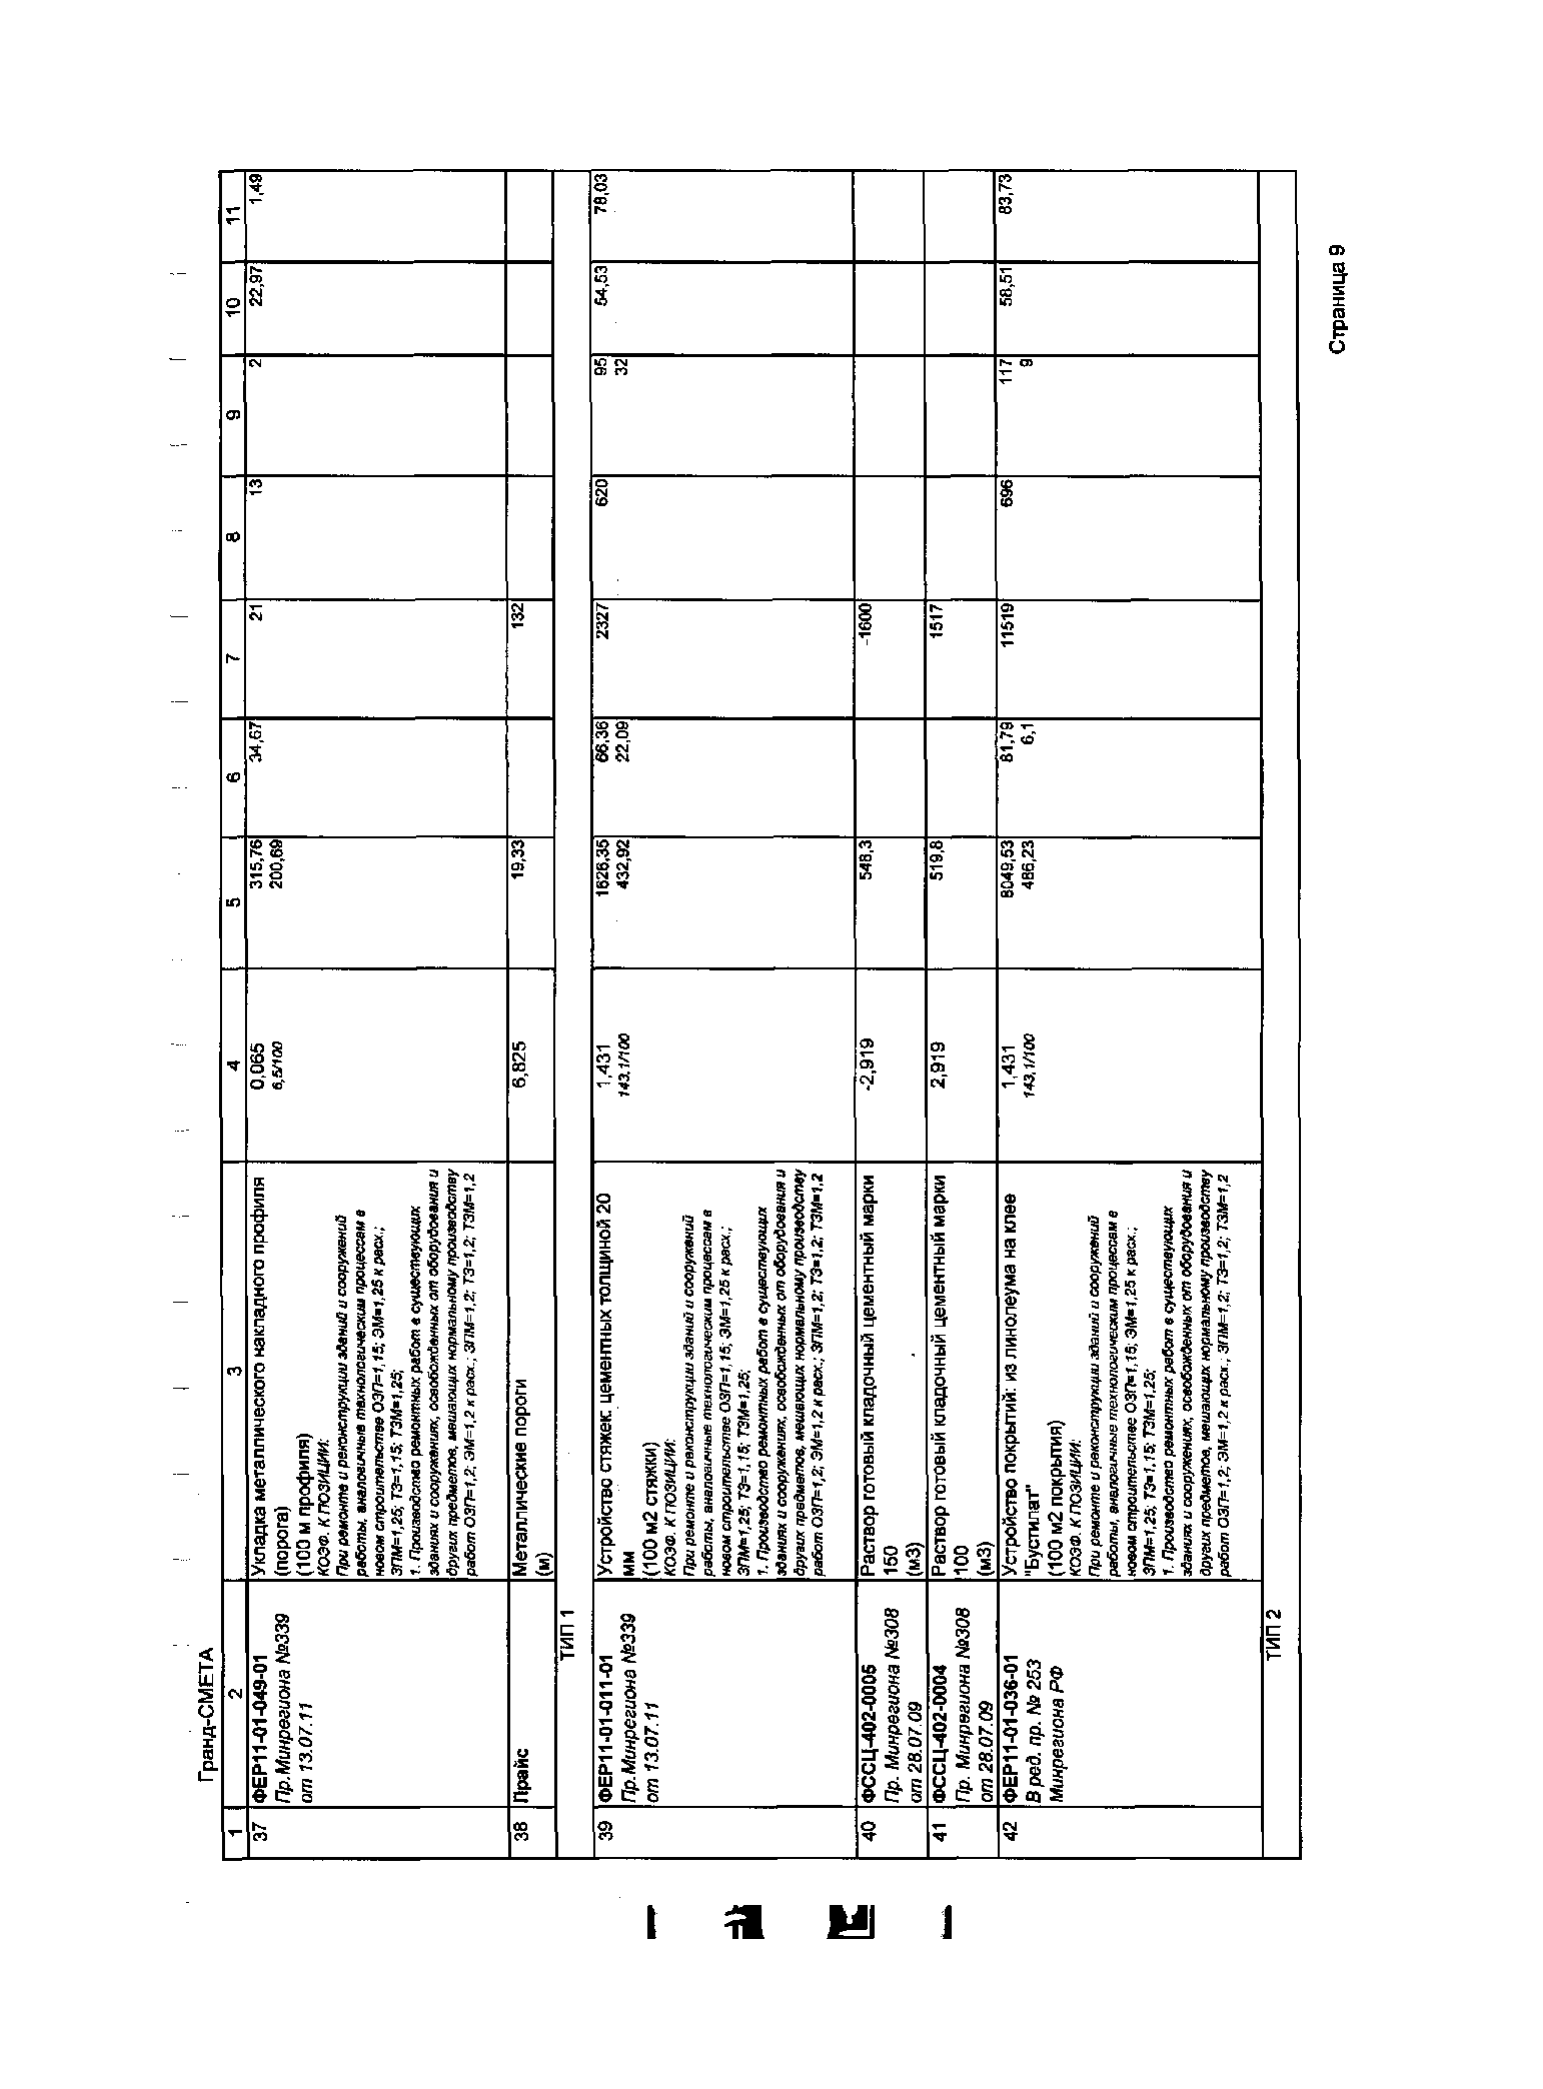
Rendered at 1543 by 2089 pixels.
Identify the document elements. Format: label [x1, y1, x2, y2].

picture [150, 150, 1393, 1939]
